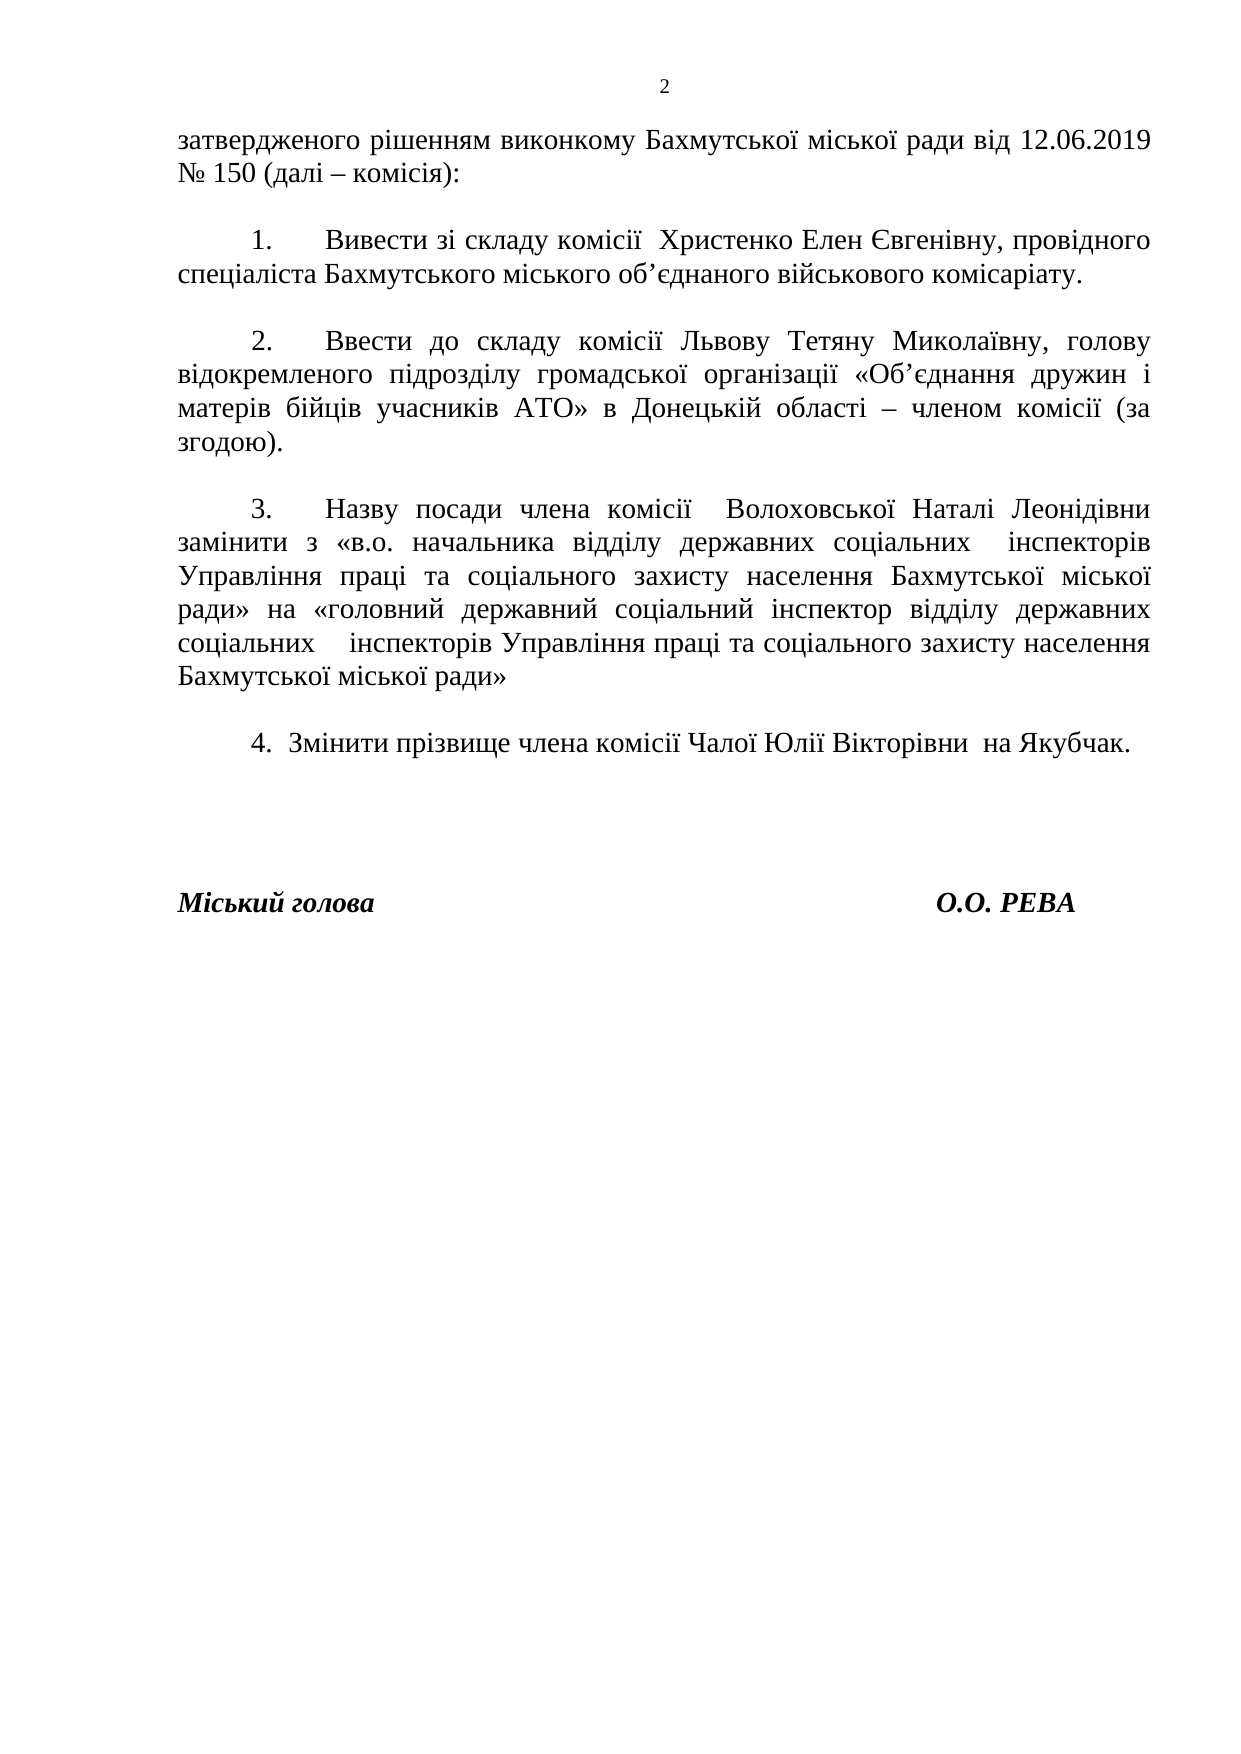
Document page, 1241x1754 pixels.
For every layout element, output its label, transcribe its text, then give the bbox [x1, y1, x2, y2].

list Змінити прізвище члена комісії Чалої Юлії Вікторівни на Якубчак. [251, 726, 1152, 759]
list Ввести до складу комісії Львову Тетяну Миколаївну, голову відокремленого підрозділу громадської організації «Об’єднання дружин і матерів бійців учасників АТО» в Донецькій області – членом комісії (за згодою). [177, 323, 1152, 457]
subtitle Міський голова О.О. РЕВА [177, 885, 1152, 918]
list Вивести зі складу комісії Христенко Елен Євгенівну, провідного спеціаліста Бахмутського міського об’єднаного військового комісаріату. [177, 222, 1152, 289]
list Назву посади члена комісії Волоховської Наталі Леонідівни замінити з «в.о. начальника відділу державних соціальних інспекторів Управління праці та соціального захисту населення Бахмутської міської ради» на «головний державний соціальний інспектор відділу державних соціальних інспекторів Управління праці та соціального захисту населення Бахмутської міської ради» [177, 491, 1152, 692]
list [177, 122, 1152, 189]
